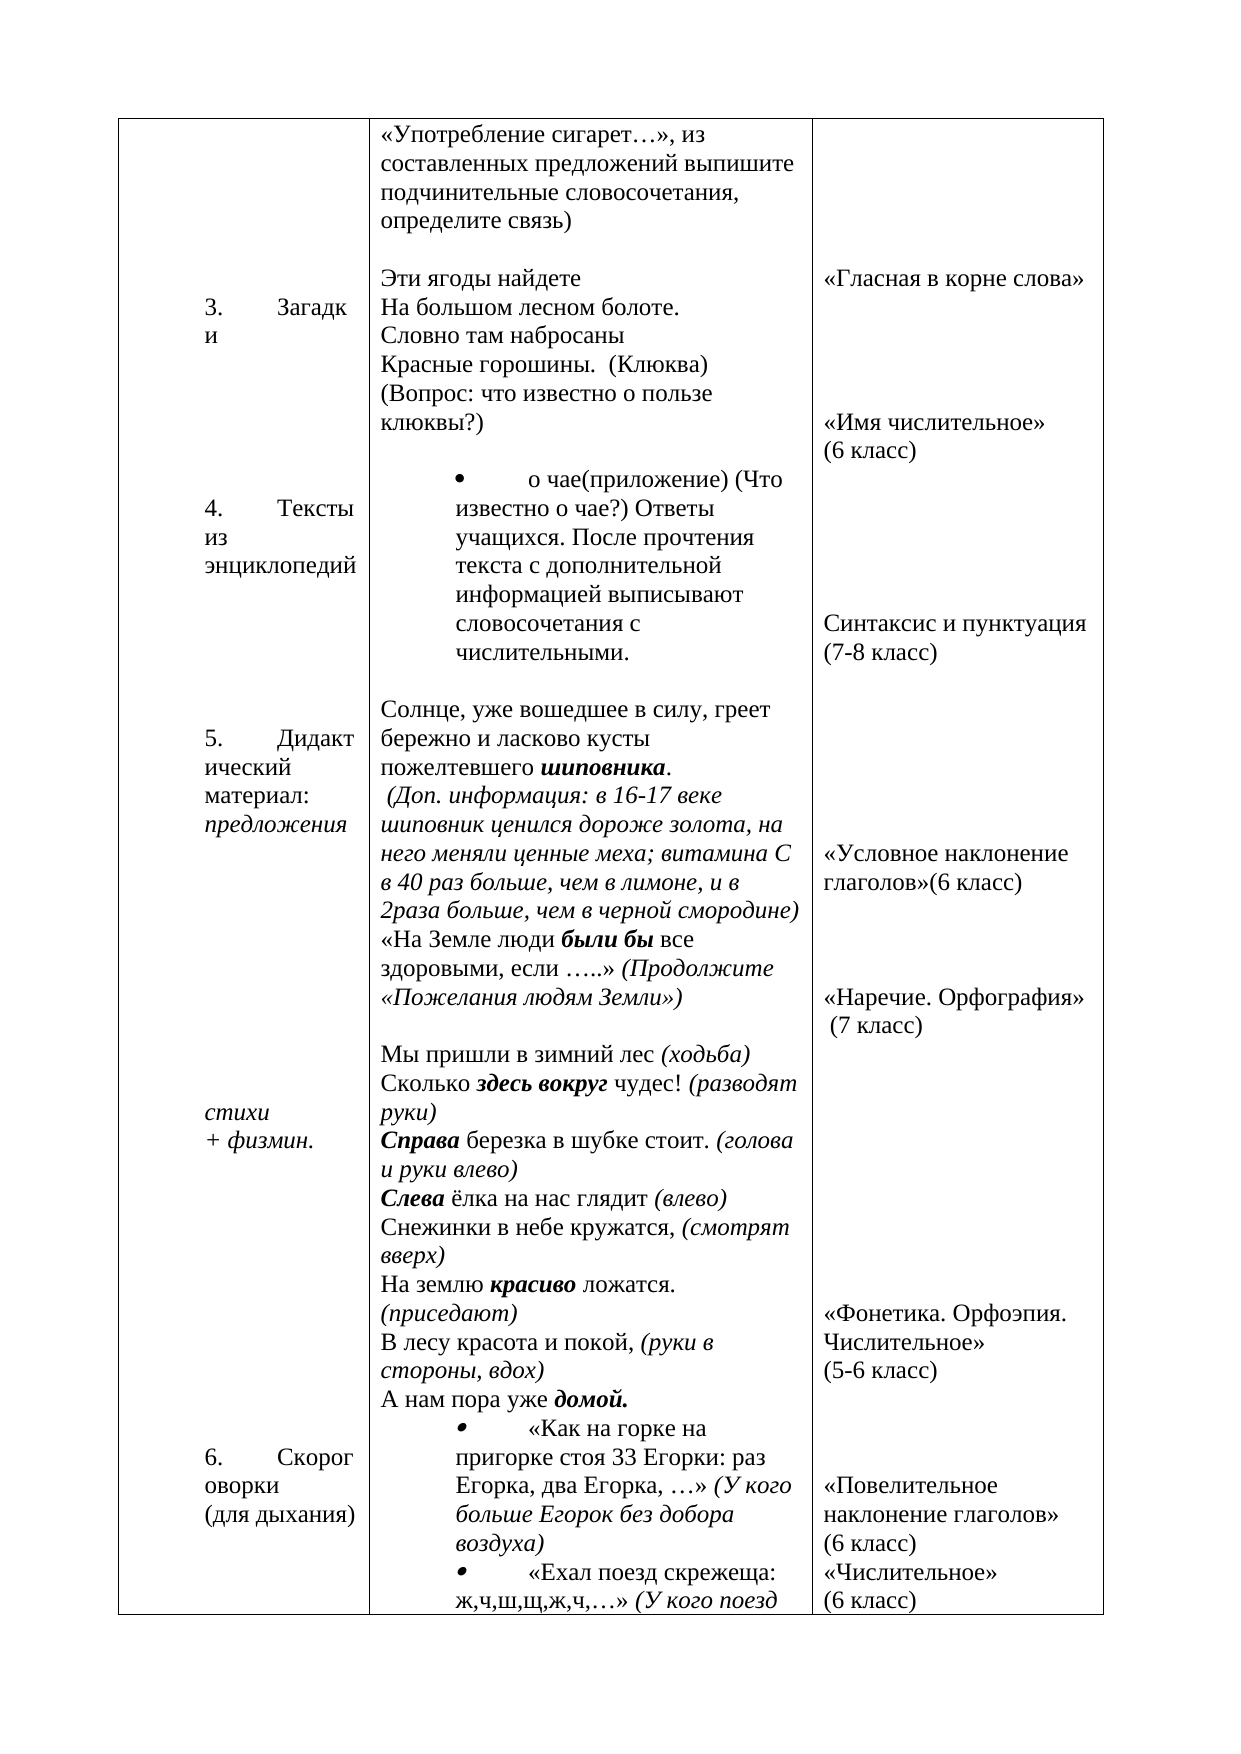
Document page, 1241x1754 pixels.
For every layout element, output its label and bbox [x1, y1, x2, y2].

table_cell [119, 119, 369, 1614]
table_cell [813, 119, 1103, 1614]
table_cell [370, 119, 812, 1614]
